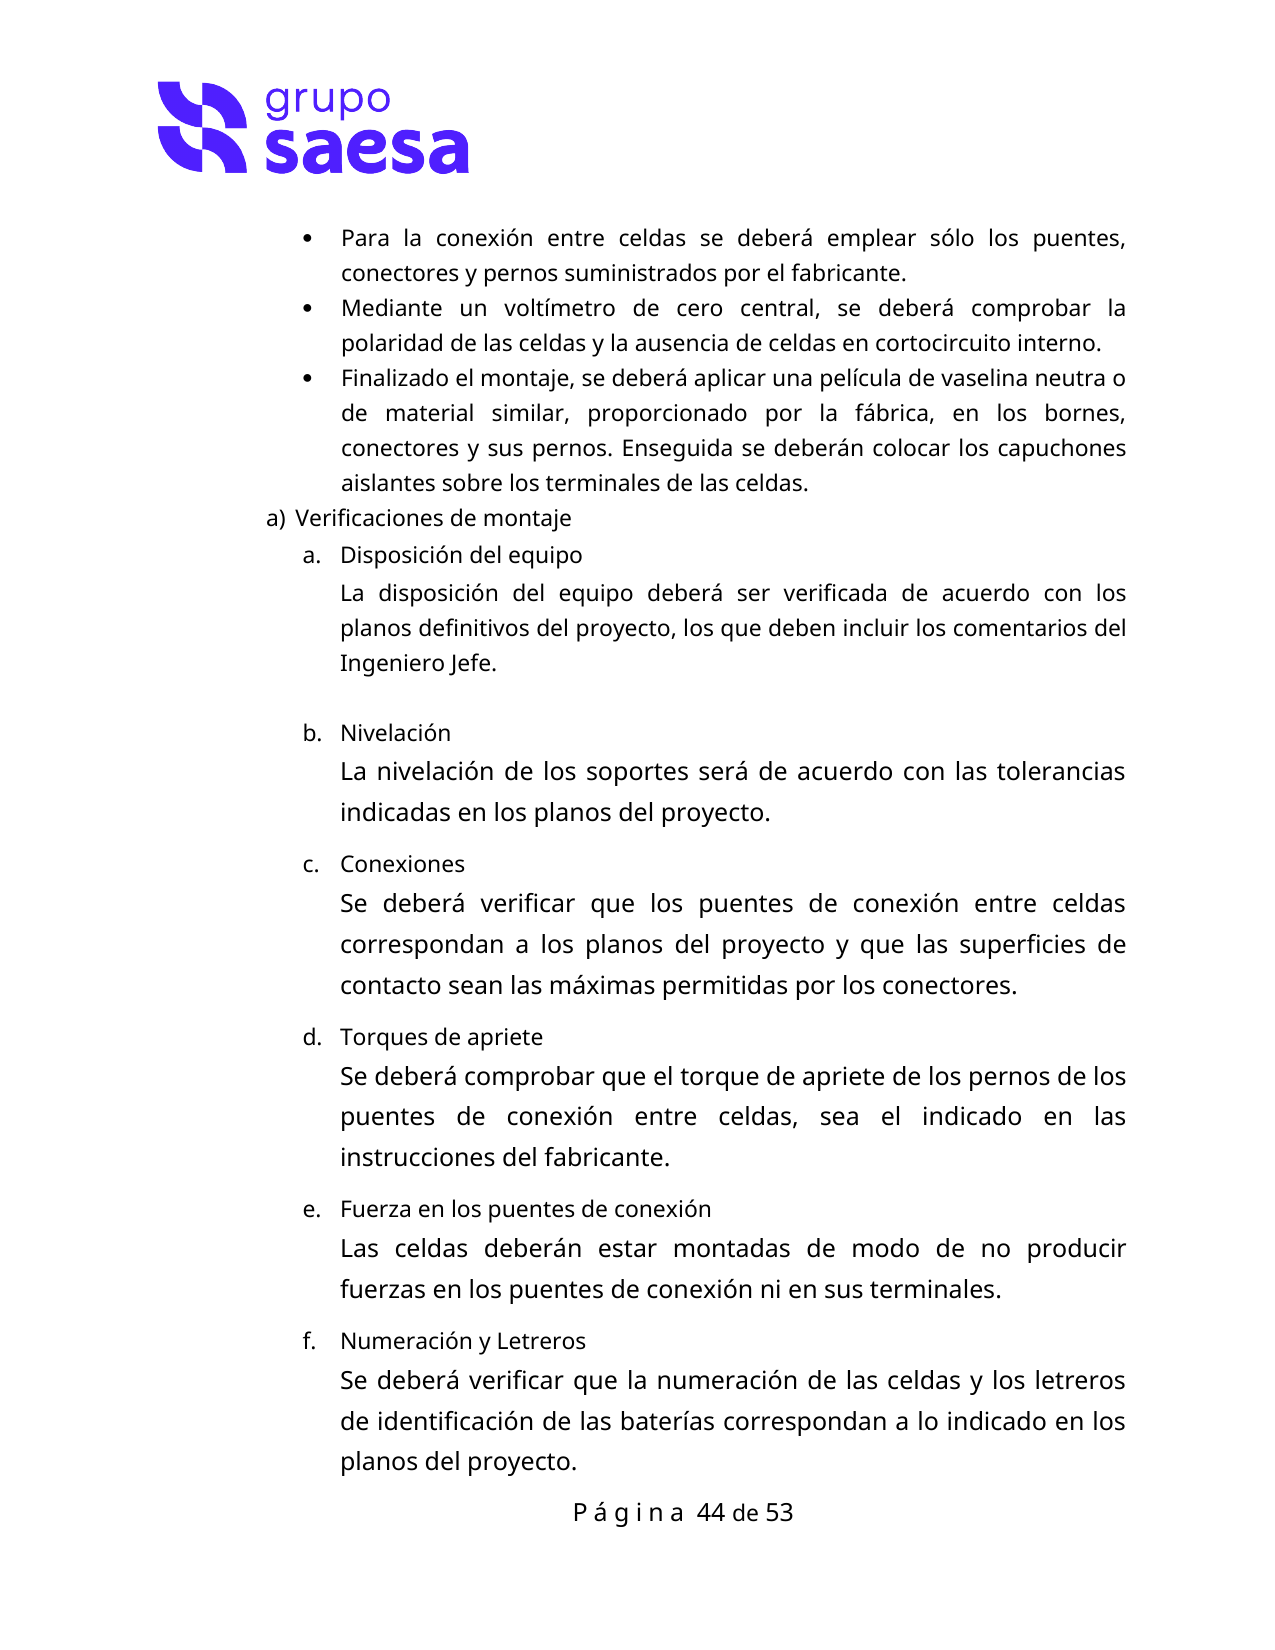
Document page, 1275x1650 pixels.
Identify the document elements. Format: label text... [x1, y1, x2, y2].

text Se deberá comprobar que el torque de apriete de los pernos de los puentes de conexión entre celdas, sea el indicado en las instrucciones del fabricante. [340, 1058, 1127, 1174]
text Las celdas deberán estar montadas de modo de no producir fuerzas en los puentes de conexión ni en sus terminales. [340, 1231, 1127, 1306]
list La disposición del equipo deberá ser verificada de acuerdo con los planos definitivos del proyecto, los que deben incluir los comentarios del Ingeniero Jefe. [340, 576, 1127, 678]
list Disposición del equipo [302, 539, 1127, 570]
list Nivelación [302, 716, 1127, 748]
text Se deberá verificar que la numeración de las celdas y los letreros de identificación de las baterías correspondan a lo indicado en los planos del proyecto. [340, 1362, 1127, 1478]
picture [147, 73, 478, 177]
text La nivelación de los soportes será de acuerdo con las tolerancias indicadas en los planos del proyecto. [340, 754, 1127, 829]
list Para la conexión entre celdas se deberá emplear sólo los puentes, conectores y pernos suministrados por el fabricante. [303, 221, 1127, 288]
list Mediante un voltímetro de cero central, se deberá comprobar la polaridad de las celdas y la ausencia de celdas en cortocircuito interno. [303, 291, 1127, 358]
list Verificaciones de montaje [223, 501, 1127, 533]
text Se deberá verificar que los puentes de conexión entre celdas correspondan a los planos del proyecto y que las superficies de contacto sean las máximas permitidas por los conectores. [340, 886, 1127, 1001]
list Finalizado el montaje, se deberá aplicar una película de vaselina neutra o de material similar, proporcionado por la fábrica, en los bornes, conectores y sus pernos. Enseguida se deberán colocar los capuchones aislantes sobre los terminales de las celdas. [303, 361, 1127, 498]
list Fuerza en los puentes de conexión [302, 1193, 1127, 1224]
list Numeración y Letreros [302, 1325, 1127, 1356]
list Torques de apriete [302, 1021, 1127, 1052]
list Conexiones [302, 848, 1127, 879]
